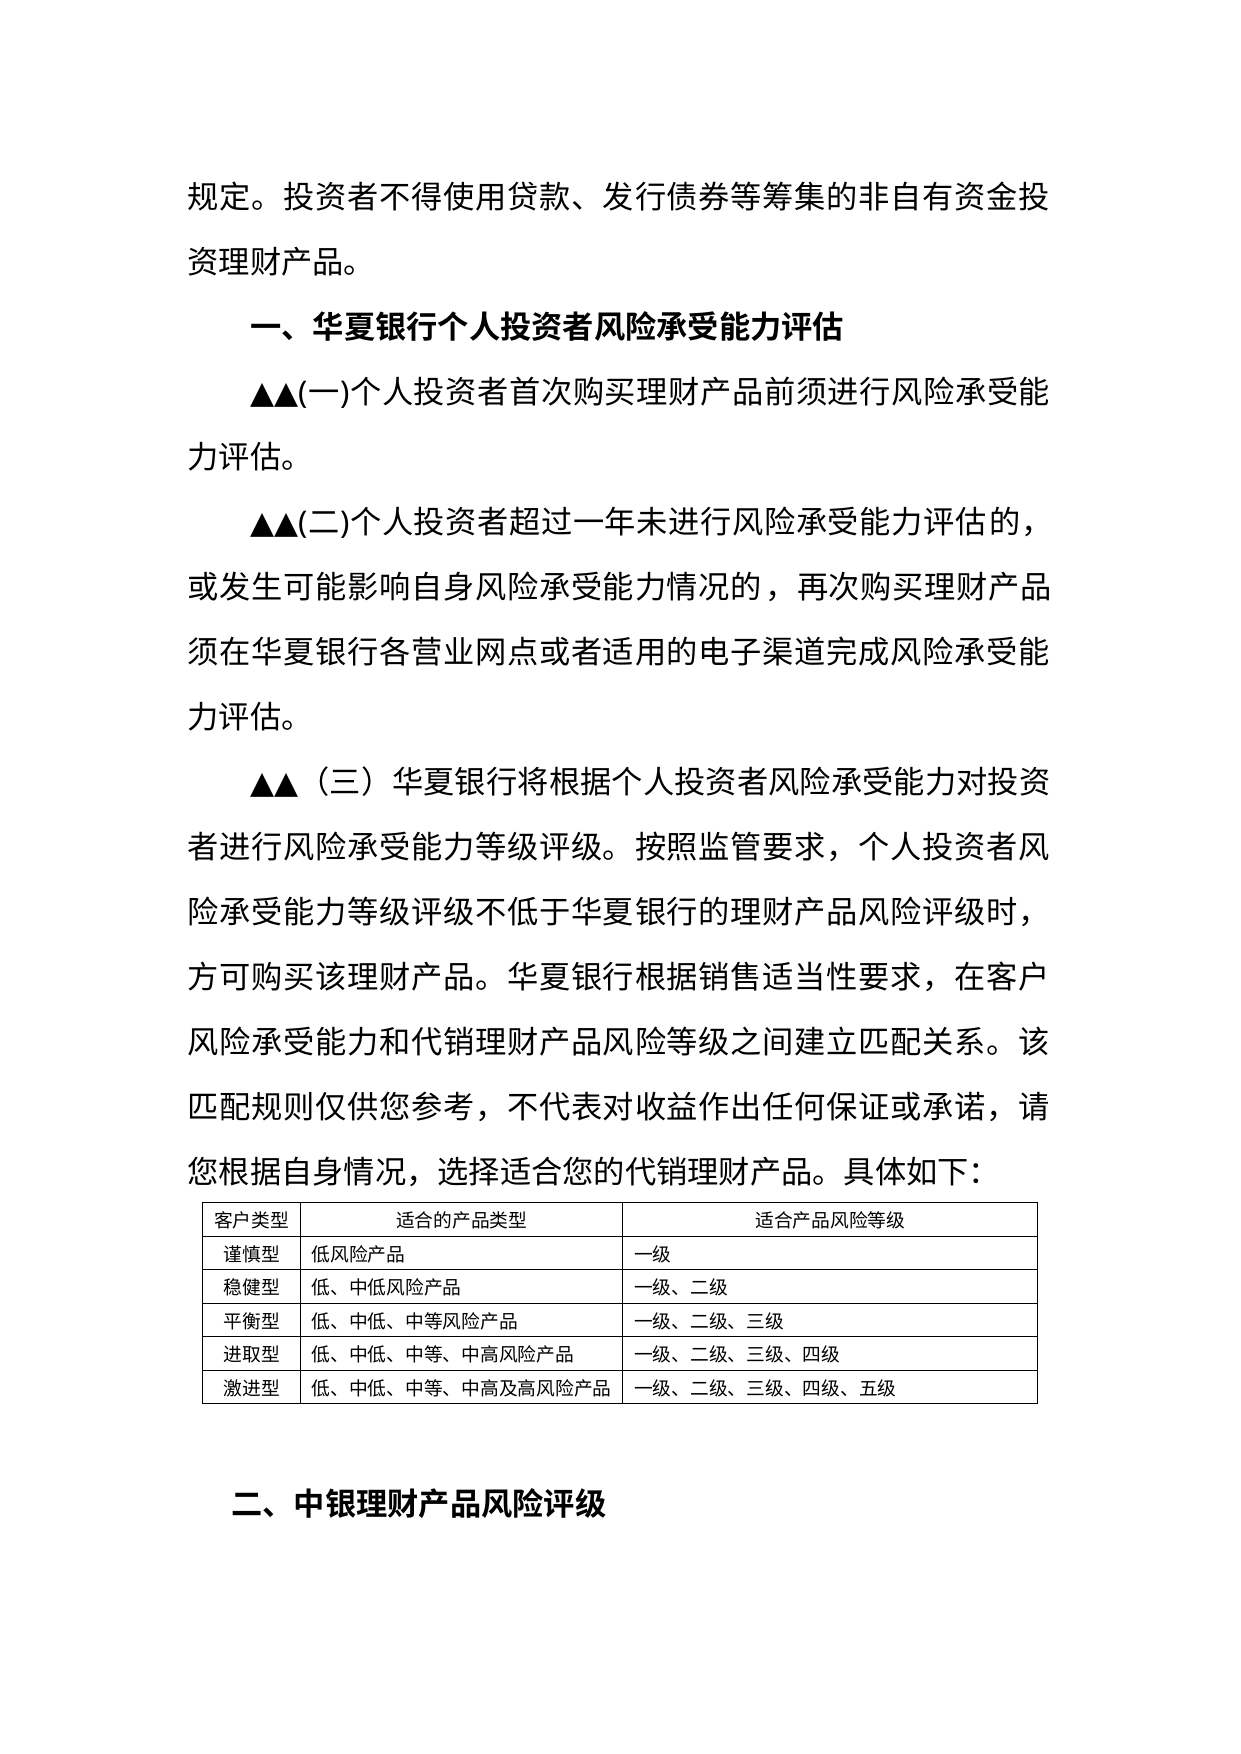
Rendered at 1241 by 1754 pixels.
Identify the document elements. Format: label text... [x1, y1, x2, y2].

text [187, 162, 1053, 292]
text ▲▲(一)个人投资者首次购买理财产品前须进行风险承受能力评估。 [187, 357, 1053, 487]
table_cell 一级、二级、三级 [623, 1304, 1037, 1336]
table_cell 谨慎型 [203, 1237, 300, 1269]
table_cell 低、中低风险产品 [301, 1270, 622, 1303]
table_header 适合产品风险等级 [623, 1203, 1037, 1236]
text ▲▲（三）华夏银行将根据个人投资者风险承受能力对投资者进行风险承受能力等级评级。按照监管要求，个人投资者风险承受能力等级评级不低于华夏银行的理财产品风险评级时，方可购买该理财产品。华夏银行根据销售适当性要求，在客户风险承受能力和代销理财产品风险等级之间建立匹配关系。该匹配规则仅供您参考，不代表对收益作出任何保证或承诺，请您根据自身情况，选择适合您的代销理财产品。具体如下： [187, 747, 1053, 1202]
table_cell 一级 [623, 1237, 1037, 1269]
table_cell 低、中低、中等风险产品 [301, 1304, 622, 1336]
text 二、中银理财产品风险评级 [187, 1469, 1053, 1534]
table_cell 一级、二级、三级、四级、五级 [623, 1371, 1037, 1403]
table_cell 激进型 [203, 1371, 300, 1403]
text 一、华夏银行个人投资者风险承受能力评估 [187, 292, 1053, 357]
table_cell 一级、二级 [623, 1270, 1037, 1303]
table_cell 低、中低、中等、中高风险产品 [301, 1337, 622, 1370]
table_cell 一级、二级、三级、四级 [623, 1337, 1037, 1370]
table_cell 进取型 [203, 1337, 300, 1370]
table_cell 低、中低、中等、中高及高风险产品 [301, 1371, 622, 1403]
text ▲▲(二)个人投资者超过一年未进行风险承受能力评估的，或发生可能影响自身风险承受能力情况的，再次购买理财产品须在华夏银行各营业网点或者适用的电子渠道完成风险承受能力评估。 [187, 487, 1053, 747]
table_cell 平衡型 [203, 1304, 300, 1336]
table_cell 低风险产品 [301, 1237, 622, 1269]
table_header 客户类型 [203, 1203, 300, 1236]
table_header 适合的产品类型 [301, 1203, 622, 1236]
table_cell 稳健型 [203, 1270, 300, 1303]
